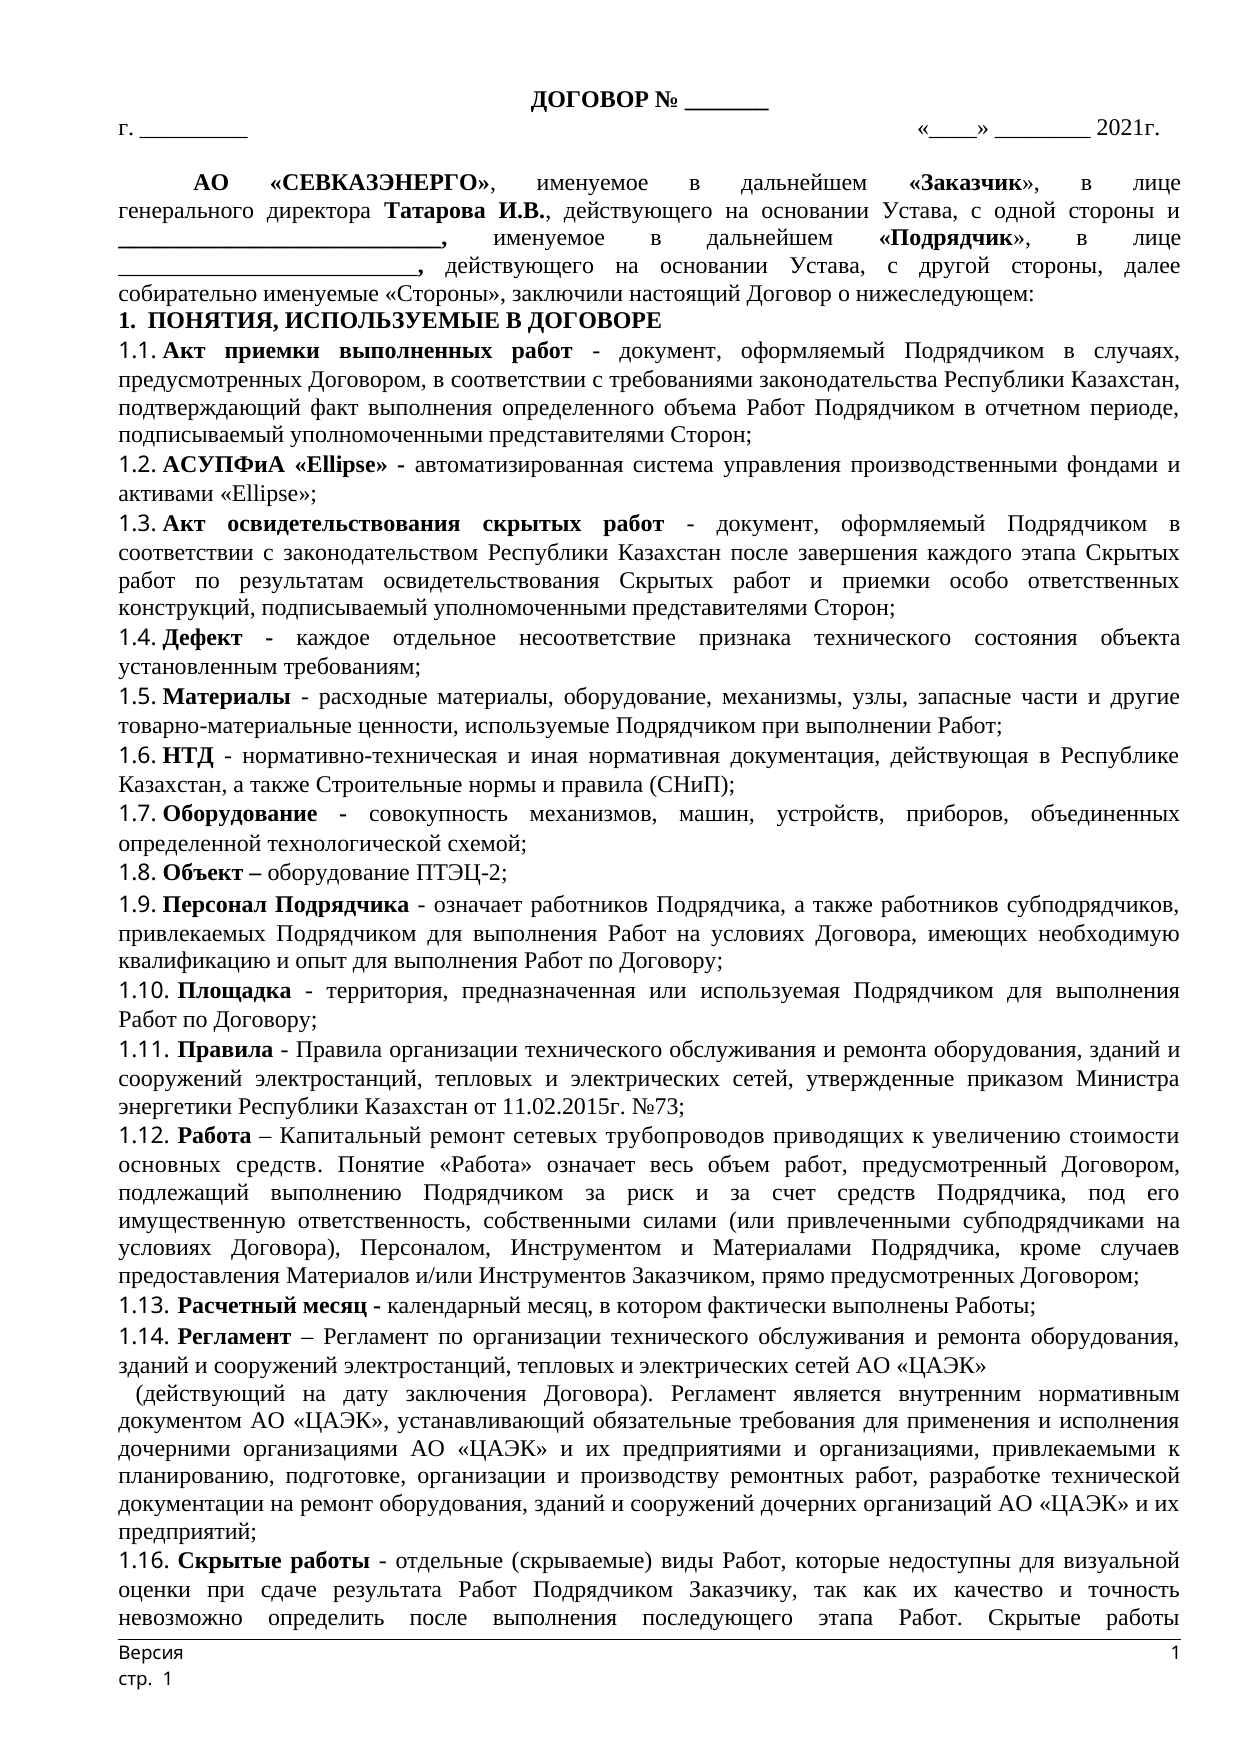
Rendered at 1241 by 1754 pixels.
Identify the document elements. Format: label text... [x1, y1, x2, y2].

text Правила - Правила организации технического обслуживания и ремонта оборудования, зданий и сооружений электростанций, тепловых и электрических сетей, утвержденные приказом Министра энергетики Республики Казахстан от 11.02.2015г. №73; [118, 1033, 1181, 1119]
text Акт приемки выполненных работ - документ, оформляемый Подрядчиком в случаях, предусмотренных Договором, в соответствии с требованиями законодательства Республики Казахстан, подтверждающий факт выполнения определенного объема Работ Подрядчиком в отчетном периоде, подписываемый уполномоченными представителями Сторон; [118, 334, 1181, 448]
text НТД - нормативно-техническая и иная нормативная документация, действующая в Республике Казахстан, а также Строительные нормы и правила (СНиП); [118, 738, 1181, 797]
text Дефект - каждое отдельное несоответствие признака технического состояния объекта установленным требованиям; [118, 621, 1181, 680]
text Материалы - расходные материалы, оборудование, механизмы, узлы, запасные части и другие товарно-материальные ценности, используемые Подрядчиком при выполнении Работ; [118, 680, 1181, 738]
text Регламент – Регламент по организации технического обслуживания и ремонта оборудования, зданий и сооружений электростанций, тепловых и электрических сетей АО «ЦАЭК» [118, 1320, 1181, 1379]
text АСУПФиА «Ellipse» - автоматизированная система управления производственными фондами и активами «Ellipse»; [118, 448, 1181, 507]
text АО «СЕВКАЗЭНЕРГО», именуемое в дальнейшем «Заказчик», в лице генерального директора Татарова И.В., действующего на основании Устава, с одной стороны и ___________________________, именуемое в дальнейшем «Подрядчик», в лице _________________________, действующего на основании Устава, с другой стороны, далее собирательно именуемые «Стороны», заключили настоящий Договор о нижеследующем: [118, 168, 1181, 306]
text Площадка - территория, предназначенная или используемая Подрядчиком для выполнения Работ по Договору; [118, 974, 1181, 1033]
text Персонал Подрядчика - означает работников Подрядчика, а также работников субподрядчиков, привлекаемых Подрядчиком для выполнения Работ на условиях Договора, имеющих необходимую квалификацию и опыт для выполнения Работ по Договору; [118, 887, 1181, 974]
text Объект – оборудование ПТЭЦ-2; [118, 856, 1181, 887]
text Акт освидетельствования скрытых работ - документ, оформляемый Подрядчиком в соответствии с законодательством Республики Казахстан после завершения каждого этапа Скрытых работ по результатам освидетельствования Скрытых работ и приемки особо ответственных конструкций, подписываемый уполномоченными представителями Сторон; [118, 507, 1181, 621]
text г. _________ «____» ________ 2021г. [118, 113, 1181, 141]
list ПОНЯТИЯ, ИСПОЛЬЗУЕМЫЕ В ДОГОВОРЕ [118, 306, 1181, 334]
text Оборудование - совокупность механизмов, машин, устройств, приборов, объединенных определенной технологической схемой; [118, 797, 1181, 856]
list (действующий на дату заключения Договора). Регламент является внутренним нормативным документом АО «ЦАЭК», устанавливающий обязательные требования для применения и исполнения дочерними организациями АО «ЦАЭК» и их предприятиями и организациями, привлекаемыми к планированию, подготовке, организации и производству ремонтных работ, разработке технической документации на ремонт оборудования, зданий и сооружений дочерних организаций АО «ЦАЭК» и их предприятий; [118, 1379, 1181, 1544]
text Работа – Капитальный ремонт сетевых трубопроводов приводящих к увеличению стоимости основных средств. Понятие «Работа» означает весь объем работ, предусмотренный Договором, подлежащий выполнению Подрядчиком за риск и за счет средств Подрядчика, под его имущественную ответственность, собственными силами (или привлеченными субподрядчиками на условиях Договора), Персоналом, Инструментом и Материалами Подрядчика, кроме случаев предоставления Материалов и/или Инструментов Заказчиком, прямо предусмотренных Договором; [118, 1119, 1181, 1288]
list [118, 1544, 1181, 1631]
subtitle ДОГОВОР № _______ [118, 85, 1181, 113]
text Расчетный месяц - календарный месяц, в котором фактически выполнены Работы; [118, 1288, 1181, 1320]
